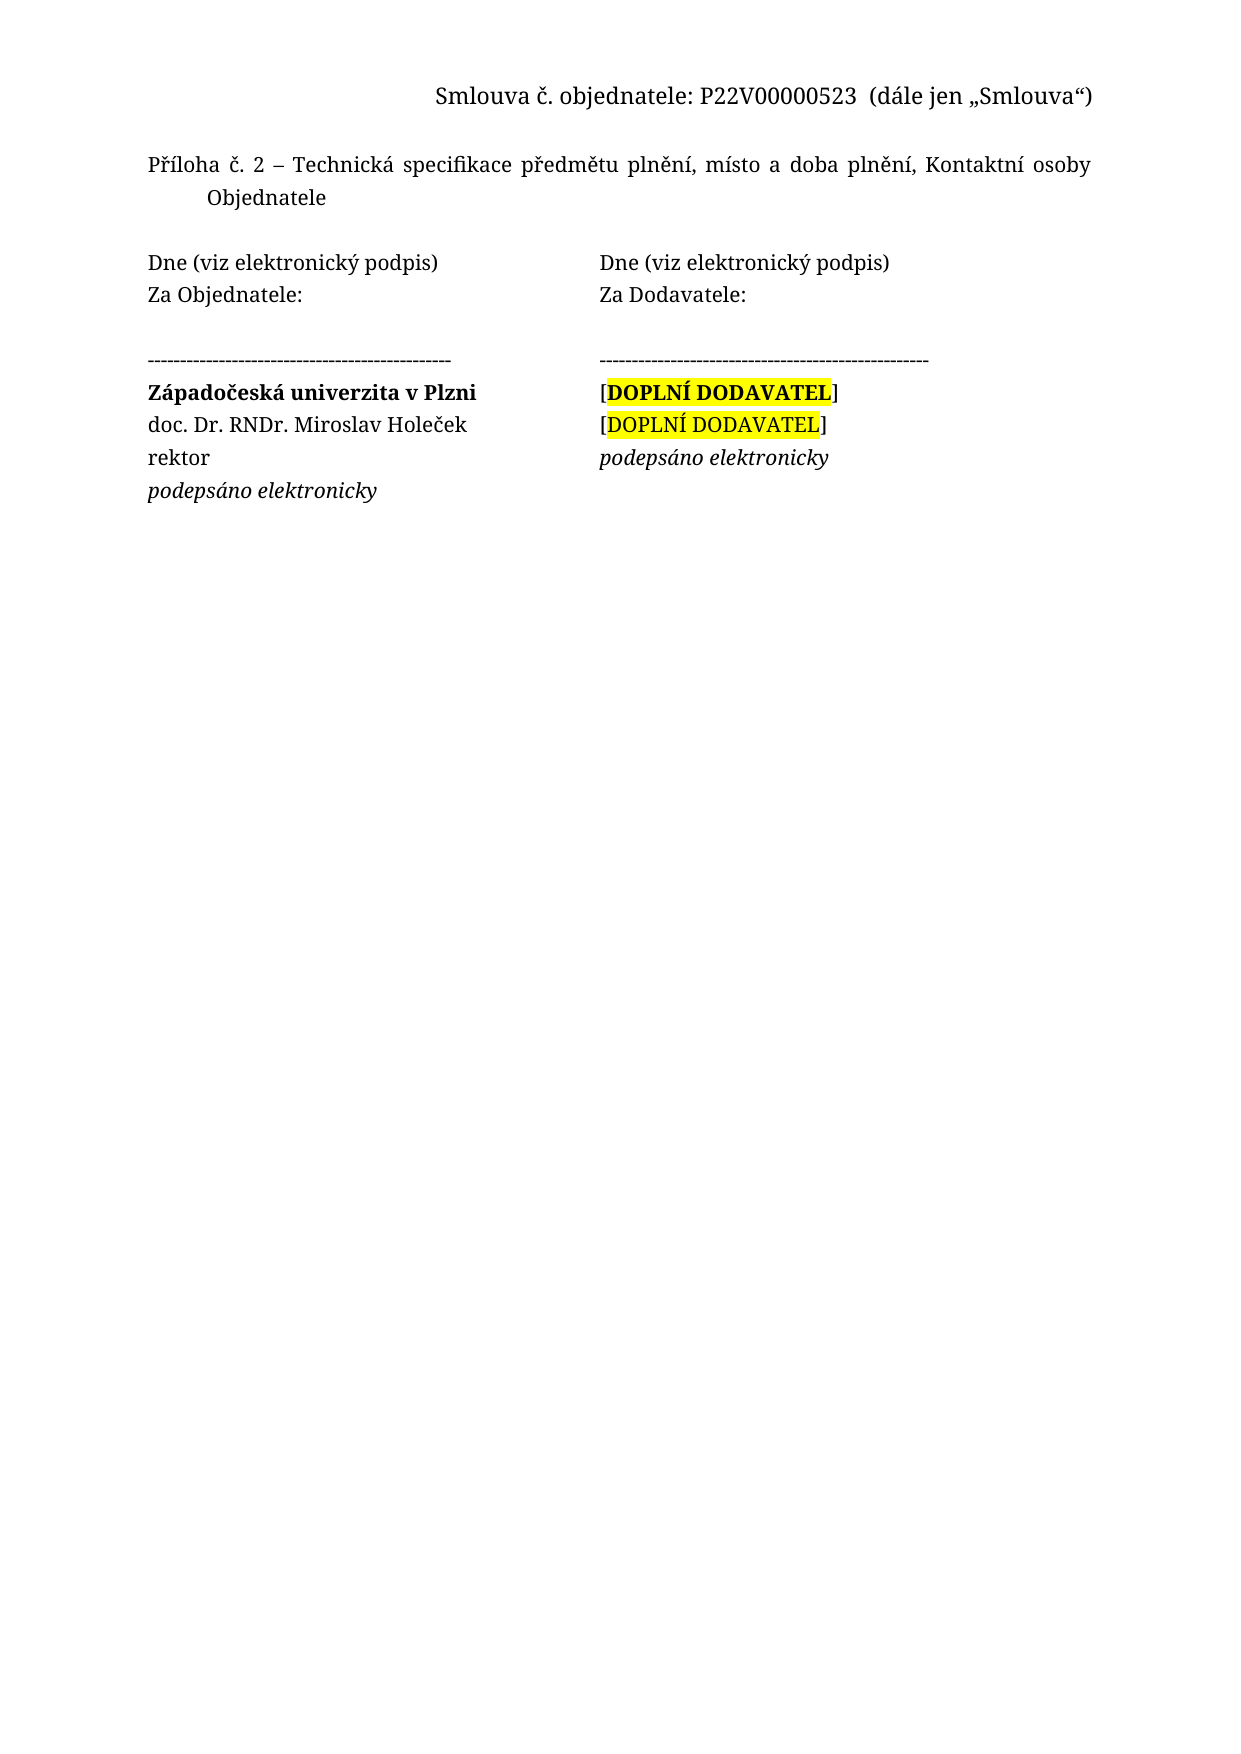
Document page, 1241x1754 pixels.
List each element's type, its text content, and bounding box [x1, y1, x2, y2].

table_header Dne (viz elektronický podpis) Za Objednatele: ----------------------------------------------- Západočeská univerzita v Plzni doc. Dr. RNDr. Miroslav Holeček rektor podepsáno elektronicky [136, 248, 588, 508]
text Příloha č. 2 – Technická specifikace předmětu plnění, místo a doba plnění, Kontaktní osoby Objednatele [148, 150, 1093, 211]
table_header Dne (viz elektronický podpis) Za Dodavatele: --------------------------------------------------- [DOPLNÍ DODAVATEL] [DOPLNÍ DODAVATEL] podepsáno elektronicky [588, 248, 1040, 508]
